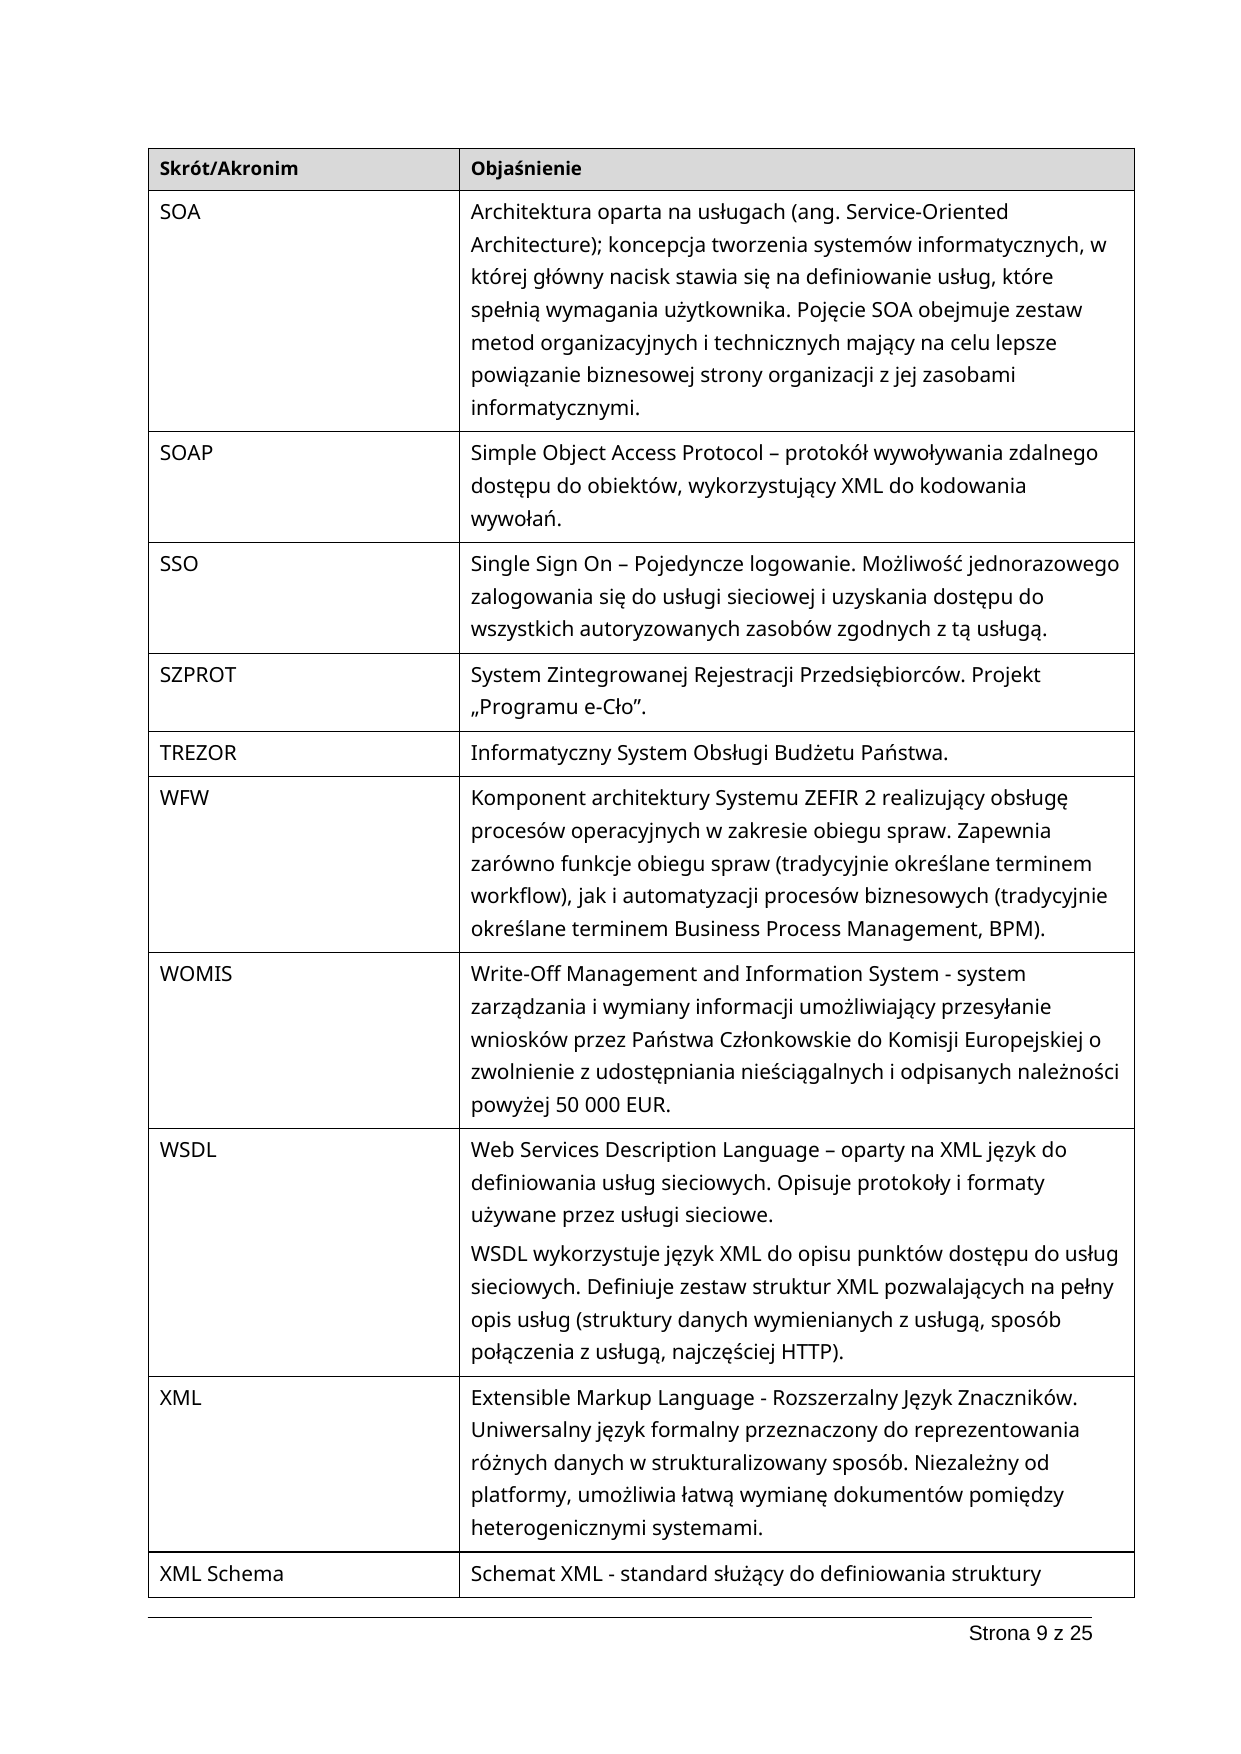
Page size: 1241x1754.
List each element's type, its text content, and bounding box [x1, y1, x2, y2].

table_cell XML Schema [149, 1553, 459, 1597]
table_header Objaśnienie [460, 149, 1134, 190]
table_cell SSO [149, 543, 459, 653]
table_cell Informatyczny System Obsługi Budżetu Państwa. [460, 732, 1134, 776]
table_cell SZPROT [149, 654, 459, 731]
table_cell Komponent architektury Systemu ZEFIR 2 realizujący obsługę procesów operacyjnych w zakresie obiegu spraw. Zapewnia zarówno funkcje obiegu spraw (tradycyjnie określane terminem workflow), jak i automatyzacji procesów biznesowych (tradycyjnie określane terminem Business Process Management, BPM). [460, 777, 1134, 952]
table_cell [460, 1553, 1134, 1597]
table_cell WSDL [149, 1129, 459, 1376]
table_cell Simple Object Access Protocol – protokół wywoływania zdalnego dostępu do obiektów, wykorzystujący XML do kodowania wywołań. [460, 432, 1134, 542]
table_cell System Zintegrowanej Rejestracji Przedsiębiorców. Projekt „Programu e-Cło”. [460, 654, 1134, 731]
table_cell Single Sign On – Pojedyncze logowanie. Możliwość jednorazowego zalogowania się do usługi sieciowej i uzyskania dostępu do wszystkich autoryzowanych zasobów zgodnych z tą usługą. [460, 543, 1134, 653]
table_cell TREZOR [149, 732, 459, 776]
table_cell Write-Off Management and Information System - system zarządzania i wymiany informacji umożliwiający przesyłanie wniosków przez Państwa Członkowskie do Komisji Europejskiej o zwolnienie z udostępniania nieściągalnych i odpisanych należności powyżej 50 000 EUR. [460, 953, 1134, 1128]
table_cell WFW [149, 777, 459, 952]
table_cell XML [149, 1377, 459, 1551]
table_header Skrót/Akronim [149, 149, 459, 190]
table_cell Architektura oparta na usługach (ang. Service-Oriented Architecture); koncepcja tworzenia systemów informatycznych, w której główny nacisk stawia się na definiowanie usług, które spełnią wymagania użytkownika. Pojęcie SOA obejmuje zestaw metod organizacyjnych i technicznych mający na celu lepsze powiązanie biznesowej strony organizacji z jej zasobami informatycznymi. [460, 191, 1134, 431]
table_cell SOAP [149, 432, 459, 542]
table_cell Web Services Description Language – oparty na XML język do definiowania usług sieciowych. Opisuje protokoły i formaty używane przez usługi sieciowe. WSDL wykorzystuje język XML do opisu punktów dostępu do usług sieciowych. Definiuje zestaw struktur XML pozwalających na pełny opis usług (struktury danych wymienianych z usługą, sposób połączenia z usługą, najczęściej HTTP). [460, 1129, 1134, 1376]
table_cell SOA [149, 191, 459, 431]
table_cell Extensible Markup Language - Rozszerzalny Język Znaczników. Uniwersalny język formalny przeznaczony do reprezentowania różnych danych w strukturalizowany sposób. Niezależny od platformy, umożliwia łatwą wymianę dokumentów pomiędzy heterogenicznymi systemami. [460, 1377, 1134, 1551]
table_cell WOMIS [149, 953, 459, 1128]
